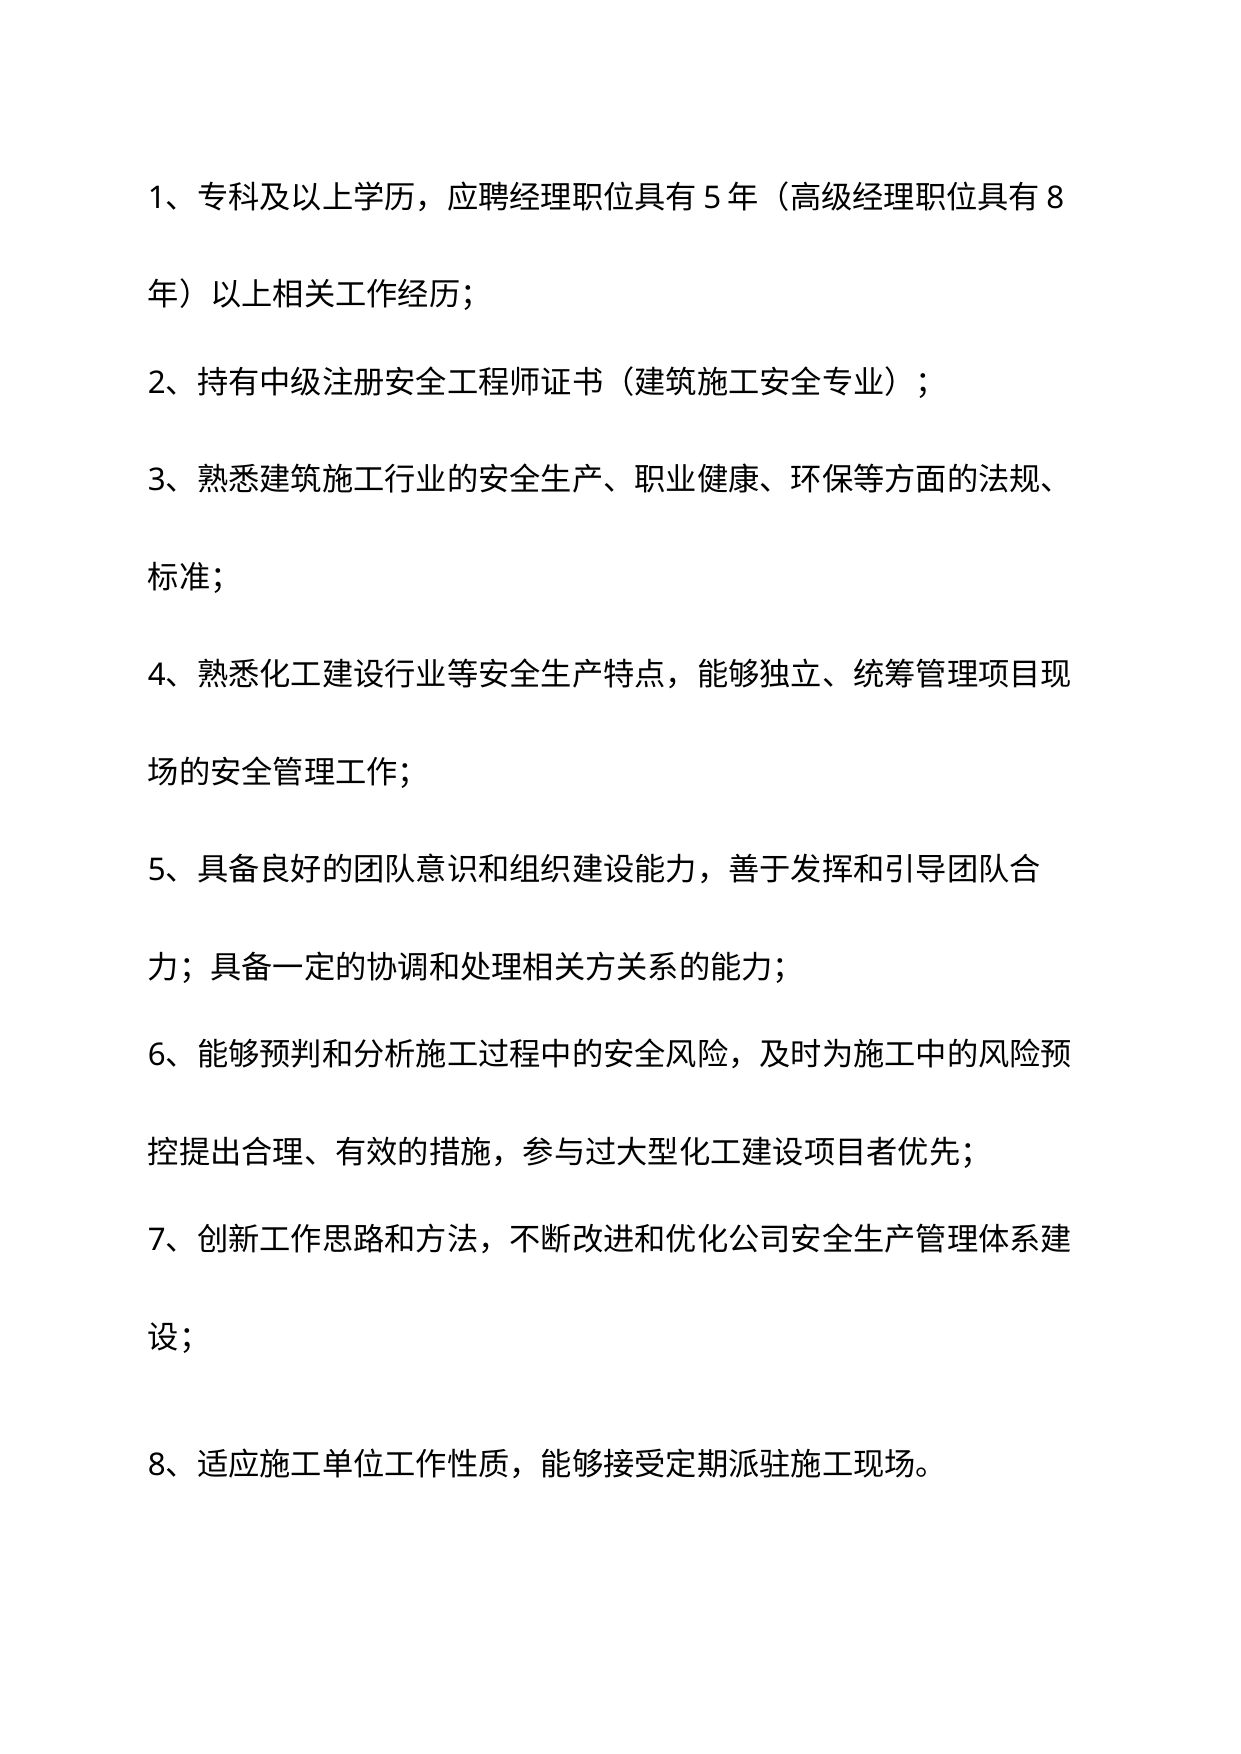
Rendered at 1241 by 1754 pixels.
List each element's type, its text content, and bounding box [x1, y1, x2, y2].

list 7、创新工作思路和方法，不断改进和优化公司安全生产管理体系建设； [148, 1205, 1093, 1416]
list 6、能够预判和分析施工过程中的安全风险，及时为施工中的风险预控提出合理、有效的措施，参与过大型化工建设项目者优先； [148, 1020, 1093, 1182]
list 1、专科及以上学历，应聘经理职位具有5年（高级经理职位具有8年）以上相关工作经历； [148, 162, 1093, 324]
list 8、适应施工单位工作性质，能够接受定期派驻施工现场。 [148, 1429, 1093, 1494]
list 2、持有中级注册安全工程师证书（建筑施工安全专业）； 3、熟悉建筑施工行业的安全生产、职业健康、环保等方面的法规、标准； 4、熟悉化工建设行业等安全生产特点，能够独立、统筹管理项目现场的安全管理工作； 5、具备良好的团队意识和组织建设能力，善于发挥和引导团队合力；具备一定的协调和处理相关方关系的能力； [148, 347, 1093, 997]
